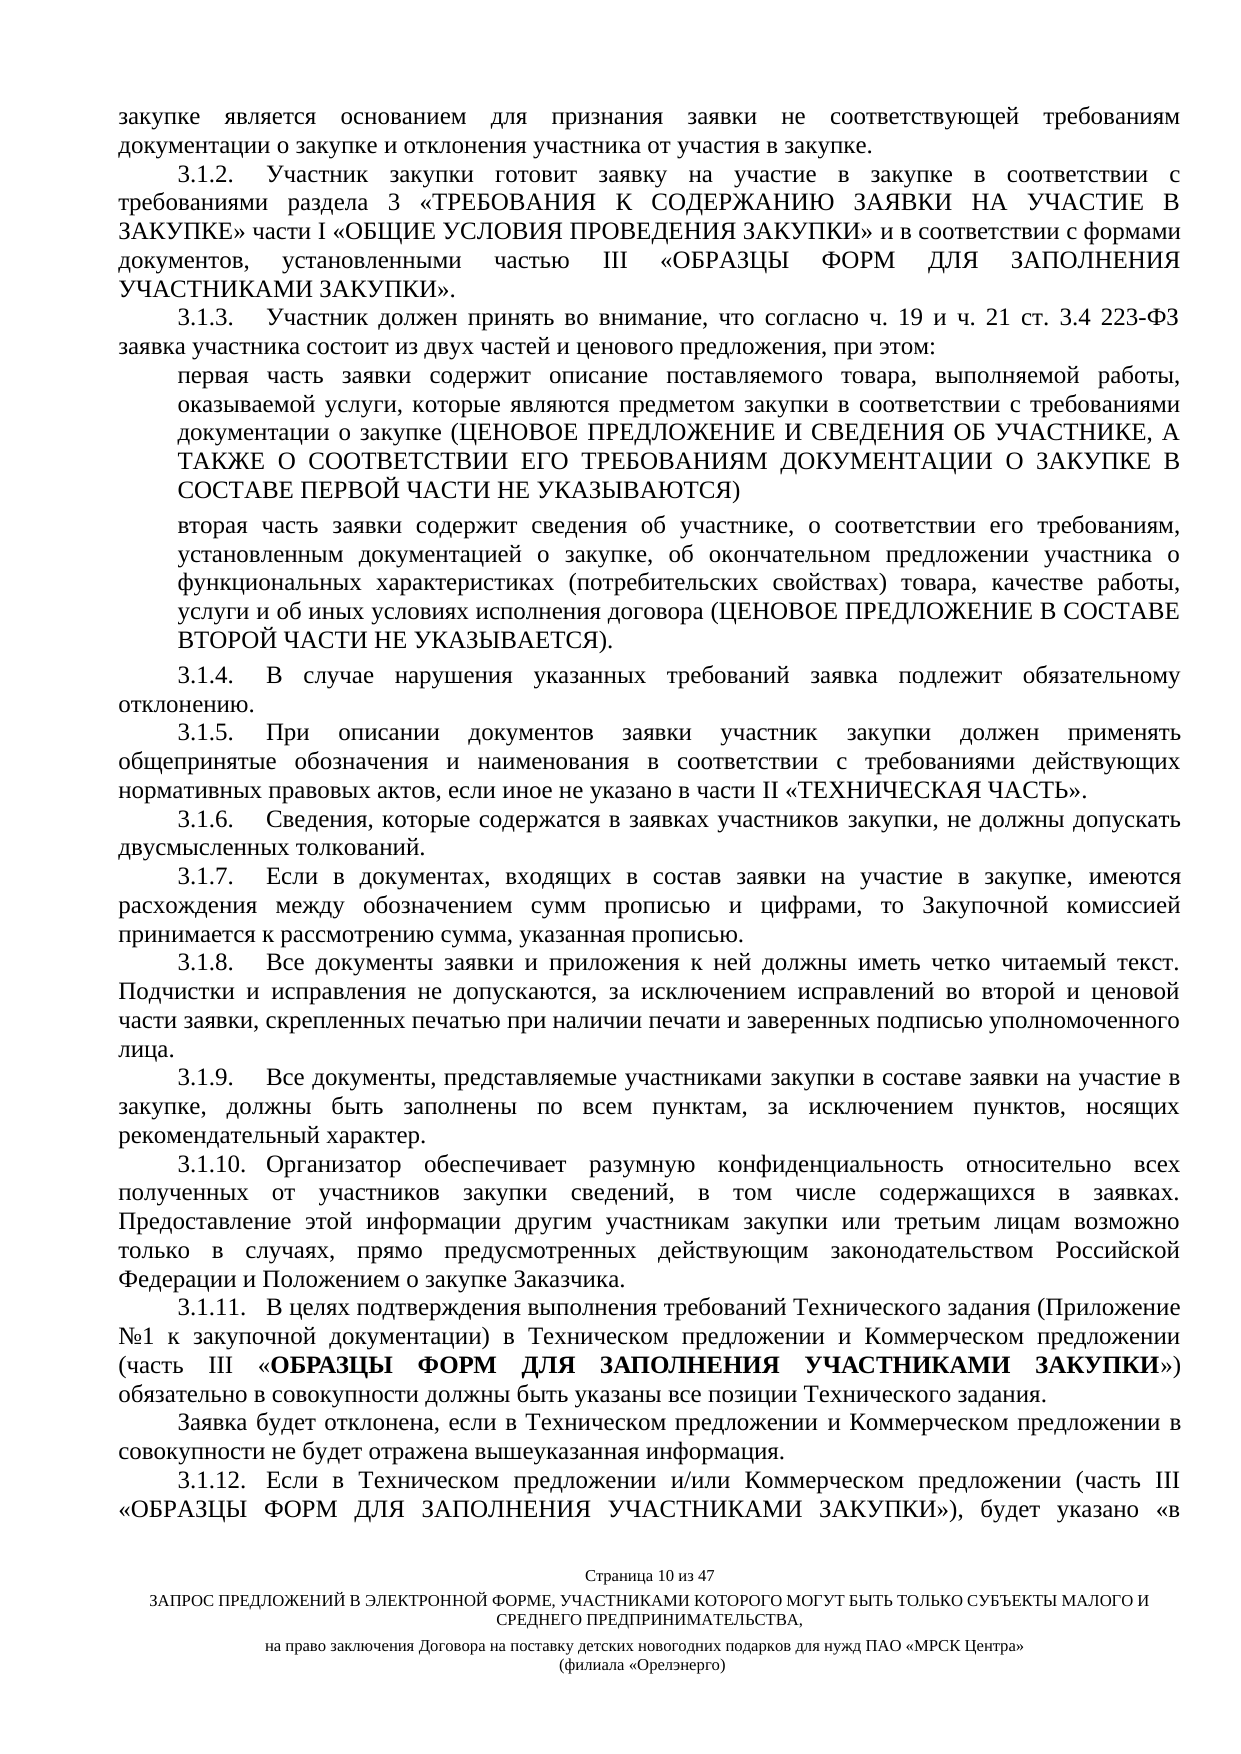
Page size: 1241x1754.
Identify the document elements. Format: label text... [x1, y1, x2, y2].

subtitle Если в документах, входящих в состав заявки на участие в закупке, имеются расхождения между обозначением сумм прописью и цифрами, то Закупочной комиссией принимается к рассмотрению сумма, указанная прописью. [118, 861, 1181, 947]
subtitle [118, 1465, 1181, 1522]
subtitle Участник закупки готовит заявку на участие в закупке в соответствии с требованиями раздела 3 «ТРЕБОВАНИЯ К СОДЕРЖАНИЮ ЗАЯВКИ НА УЧАСТИЕ В ЗАКУПКЕ» части I «ОБЩИЕ УСЛОВИЯ ПРОВЕДЕНИЯ ЗАКУПКИ» и в соответствии с формами документов, установленными частью III «ОБРАЗЦЫ ФОРМ ДЛЯ ЗАПОЛНЕНИЯ УЧАСТНИКАМИ ЗАКУПКИ». [118, 159, 1181, 302]
subtitle Сведения, которые содержатся в заявках участников закупки, не должны допускать двусмысленных толкований. [118, 804, 1181, 861]
subtitle Все документы, представляемые участниками закупки в составе заявки на участие в закупке, должны быть заполнены по всем пунктам, за исключением пунктов, носящих рекомендательный характер. [118, 1062, 1181, 1149]
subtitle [118, 101, 1181, 159]
subtitle При описании документов заявки участник закупки должен применять общепринятые обозначения и наименования в соответствии с требованиями действующих нормативных правовых актов, если иное не указано в части II «ТЕХНИЧЕСКАЯ ЧАСТЬ». [118, 717, 1181, 804]
subtitle Все документы заявки и приложения к ней должны иметь четко читаемый текст. Подчистки и исправления не допускаются, за исключением исправлений во второй и ценовой части заявки, скрепленных печатью при наличии печати и заверенных подписью уполномоченного лица. [118, 947, 1181, 1062]
subtitle Организатор обеспечивает разумную конфиденциальность относительно всех полученных от участников закупки сведений, в том числе содержащихся в заявках. Предоставление этой информации другим участникам закупки или третьим лицам возможно только в случаях, прямо предусмотренных действующим законодательством Российской Федерации и Положением о закупке Заказчика. [118, 1149, 1181, 1292]
subtitle Участник должен принять во внимание, что согласно ч. 19 и ч. 21 ст. 3.4 223-ФЗ заявка участника состоит из двух частей и ценового предложения, при этом: [118, 302, 1181, 360]
subtitle Заявка будет отклонена, если в Техническом предложении и Коммерческом предложении в совокупности не будет отражена вышеуказанная информация. [118, 1407, 1181, 1465]
text первая часть заявки содержит описание поставляемого товара, выполняемой работы, оказываемой услуги, которые являются предметом закупки в соответствии с требованиями документации о закупке (ЦЕНОВОЕ ПРЕДЛОЖЕНИЕ И СВЕДЕНИЯ ОБ УЧАСТНИКЕ, А ТАКЖЕ О СООТВЕТСТВИИ ЕГО ТРЕБОВАНИЯМ ДОКУМЕНТАЦИИ О ЗАКУПКЕ В СОСТАВЕ ПЕРВОЙ ЧАСТИ НЕ УКАЗЫВАЮТСЯ) [177, 360, 1181, 504]
subtitle В целях подтверждения выполнения требований Технического задания (Приложение №1 к закупочной документации) в Техническом предложении и Коммерческом предложении (часть III «ОБРАЗЦЫ ФОРМ ДЛЯ ЗАПОЛНЕНИЯ УЧАСТНИКАМИ ЗАКУПКИ») обязательно в совокупности должны быть указаны все позиции Технического задания. [118, 1292, 1181, 1407]
text вторая часть заявки содержит сведения об участнике, о соответствии его требованиям, установленным документацией о закупке, об окончательном предложении участника о функциональных характеристиках (потребительских свойствах) товара, качестве работы, услуги и об иных условиях исполнения договора (ЦЕНОВОЕ ПРЕДЛОЖЕНИЕ В СОСТАВЕ ВТОРОЙ ЧАСТИ НЕ УКАЗЫВАЕТСЯ). [177, 510, 1181, 654]
subtitle В случае нарушения указанных требований заявка подлежит обязательному отклонению. [118, 660, 1181, 717]
